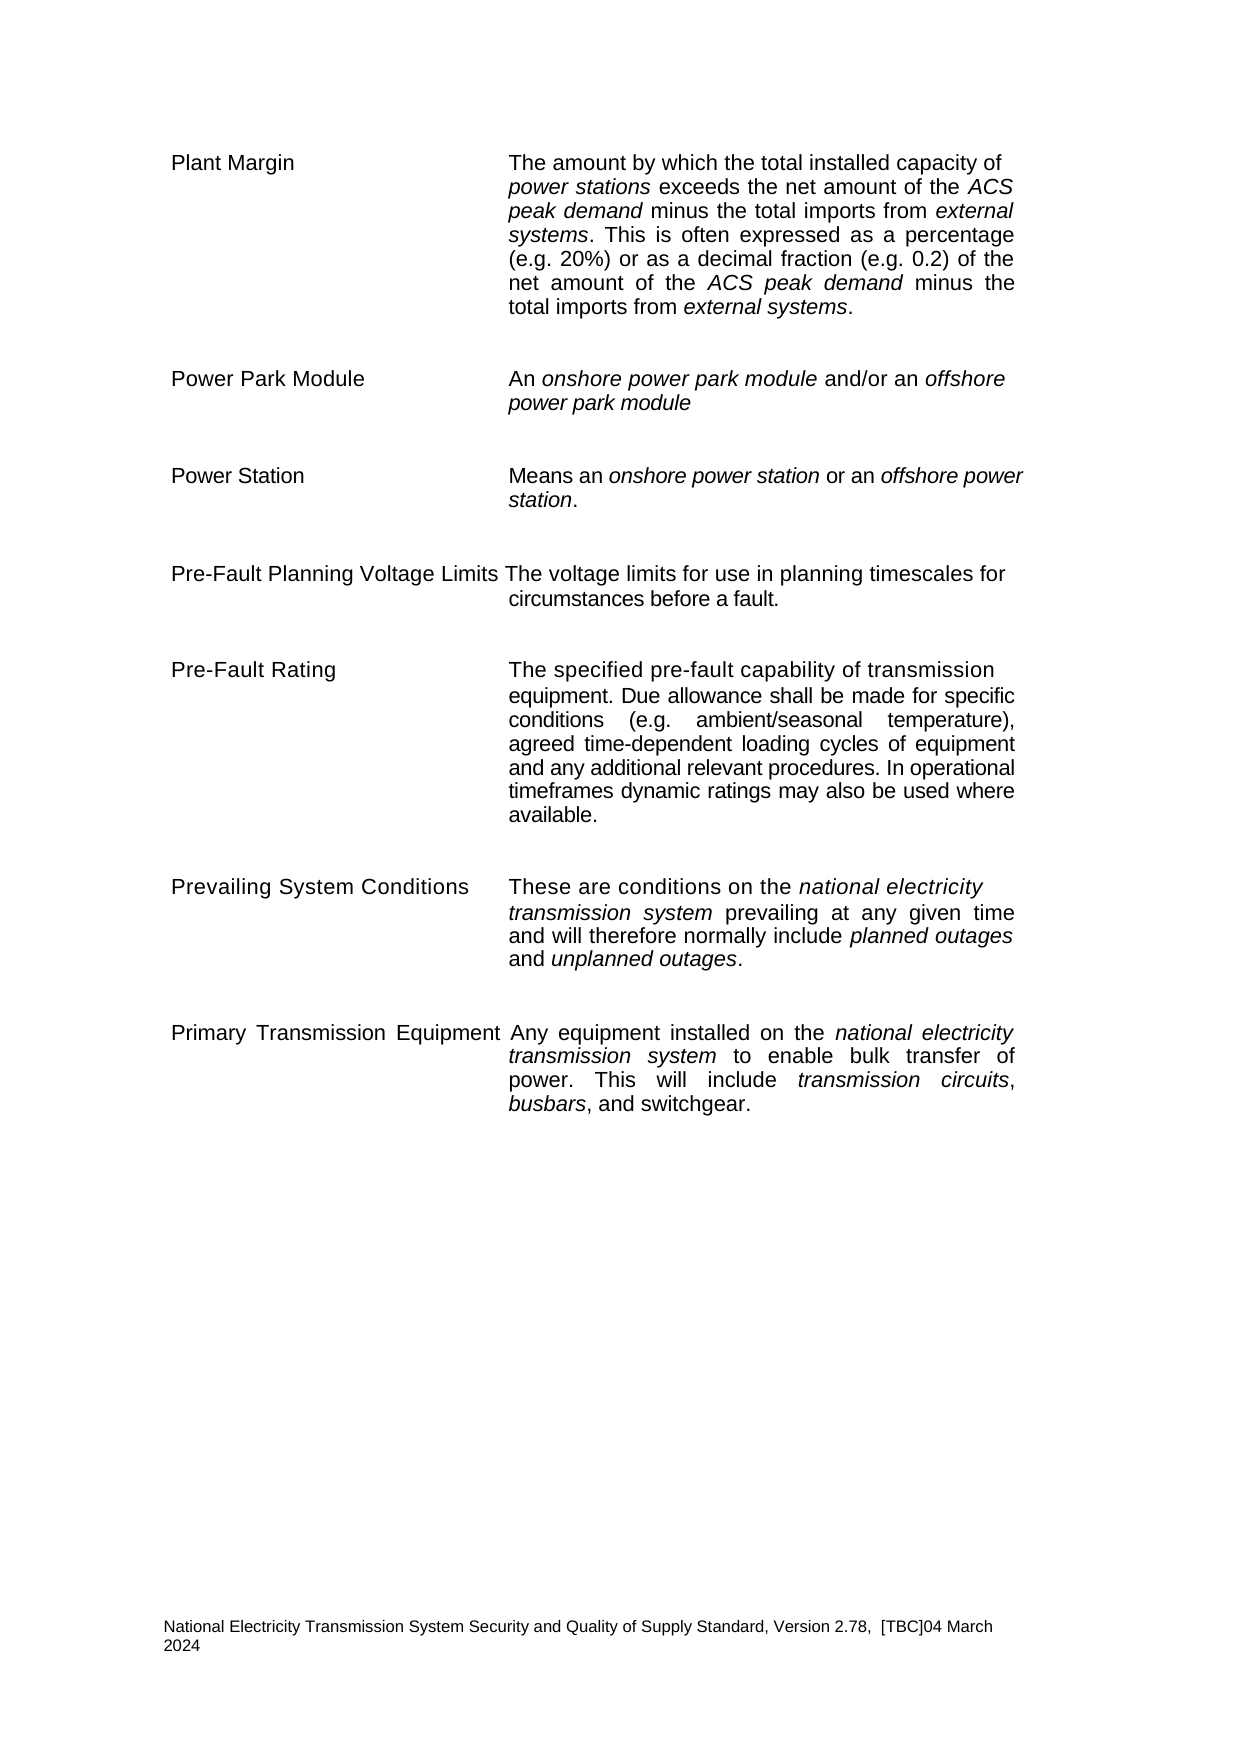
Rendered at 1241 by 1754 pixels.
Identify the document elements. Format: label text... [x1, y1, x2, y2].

text station. [508, 488, 1030, 513]
text Pre-Fault Rating The specified pre-fault capability of transmission [171, 657, 1030, 683]
text transmission system prevailing at any given time and will therefore normally include planned outages and unplanned outages. [508, 902, 1015, 971]
text Pre-Fault Planning Voltage Limits The voltage limits for use in planning timescales for [171, 561, 1030, 586]
text Power Park Module An onshore power park module and/or an offshore [171, 367, 1030, 392]
text equipment. Due allowance shall be made for specific conditions (e.g. ambient/seasonal temperature), agreed time-dependent loading cycles of equipment and any additional relevant procedures. In operational timeframes dynamic ratings may also be used where available. [508, 684, 1015, 828]
text Plant Margin The amount by which the total installed capacity of [171, 151, 1030, 175]
text power stations exceeds the net amount of the ACS peak demand minus the total imports from external systems. This is often expressed as a percentage (e.g. 20%) or as a decimal fraction (e.g. 0.2) of the net amount of the ACS peak demand minus the total imports from external systems. [508, 175, 1015, 319]
text Primary Transmission Equipment Any equipment installed on the national electricity transmission system to enable bulk transfer of power. This will include transmission circuits, busbars, and switchgear. [171, 1021, 1015, 1117]
text circumstances before a fault. [508, 586, 1030, 611]
text Prevailing System Conditions These are conditions on the national electricity [171, 874, 1030, 900]
text power park module [508, 392, 1030, 416]
text Power Station Means an onshore power station or an offshore power [171, 464, 1030, 488]
